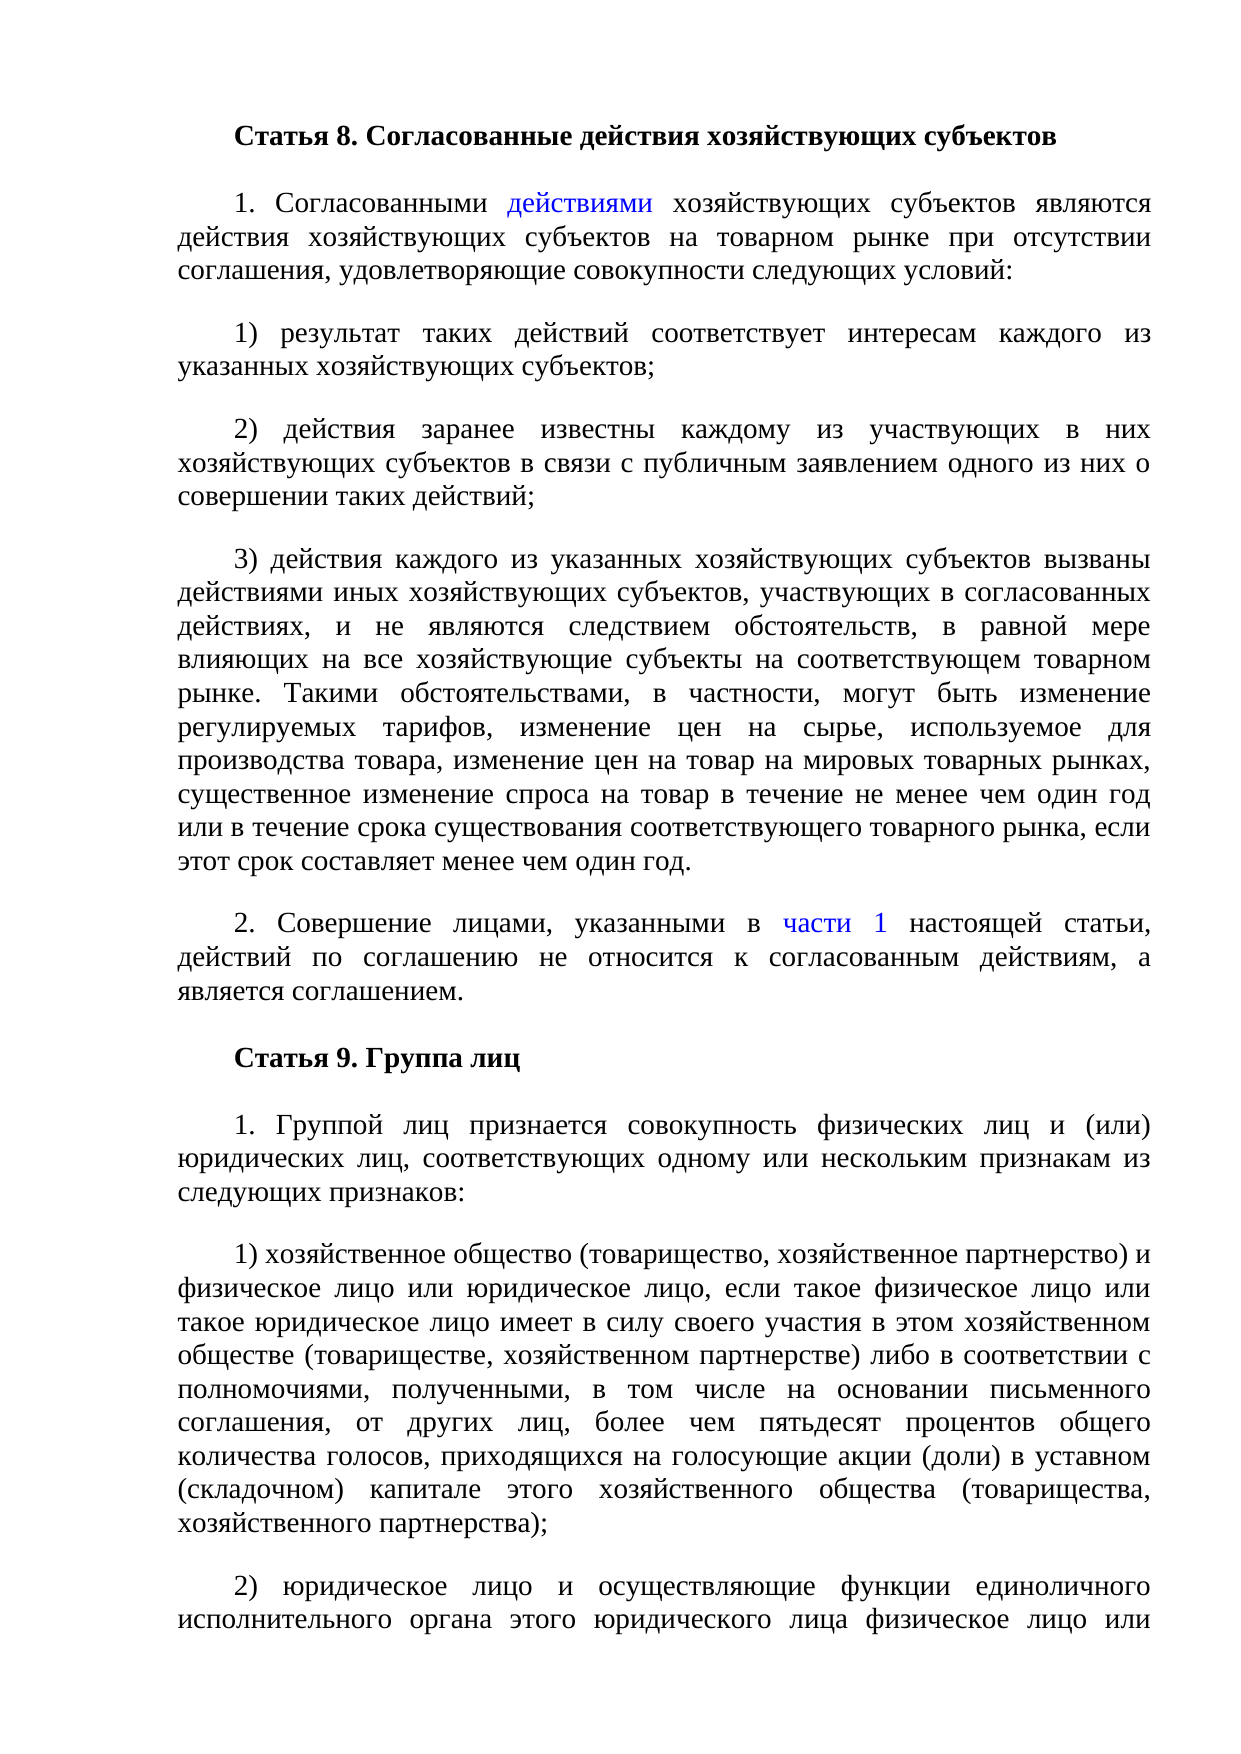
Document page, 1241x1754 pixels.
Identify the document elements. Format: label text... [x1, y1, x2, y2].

text 1) хозяйственное общество (товарищество, хозяйственное партнерство) и физическое лицо или юридическое лицо, если такое физическое лицо или такое юридическое лицо имеет в силу своего участия в этом хозяйственном обществе (товариществе, хозяйственном партнерстве) либо в соответствии с полномочиями, полученными, в том числе на основании письменного соглашения, от других лиц, более чем пятьдесят процентов общего количества голосов, приходящихся на голосующие акции (доли) в уставном (складочном) капитале этого хозяйственного общества (товарищества, хозяйственного партнерства); [177, 1237, 1152, 1538]
text 3) действия каждого из указанных хозяйствующих субъектов вызваны действиями иных хозяйствующих субъектов, участвующих в согласованных действиях, и не являются следствием обстоятельств, в равной мере влияющих на все хозяйствующие субъекты на соответствующем товарном рынке. Такими обстоятельствами, в частности, могут быть изменение регулируемых тарифов, изменение цен на сырье, используемое для производства товара, изменение цен на товар на мировых товарных рынках, существенное изменение спроса на товар в течение не менее чем один год или в течение срока существования соответствующего товарного рынка, если этот срок составляет менее чем один год. [177, 541, 1152, 876]
title Статья 9. Группа лиц [177, 1040, 1152, 1073]
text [177, 1568, 1152, 1635]
text 1. Группой лиц признается совокупность физических лиц и (или) юридических лиц, соответствующих одному или нескольким признакам из следующих признаков: [177, 1107, 1152, 1207]
text 1) результат таких действий соответствует интересам каждого из указанных хозяйствующих субъектов; [177, 315, 1152, 382]
text 2) действия заранее известны каждому из участвующих в них хозяйствующих субъектов в связи с публичным заявлением одного из них о совершении таких действий; [177, 411, 1152, 512]
text 2. Совершение лицами, указанными в части 1 настоящей статьи, действий по соглашению не относится к согласованным действиям, а является соглашением. [177, 906, 1152, 1006]
text 1. Согласованными действиями хозяйствующих субъектов являются действия хозяйствующих субъектов на товарном рынке при отсутствии соглашения, удовлетворяющие совокупности следующих условий: [177, 185, 1152, 286]
title Статья 8. Согласованные действия хозяйствующих субъектов [177, 118, 1152, 152]
